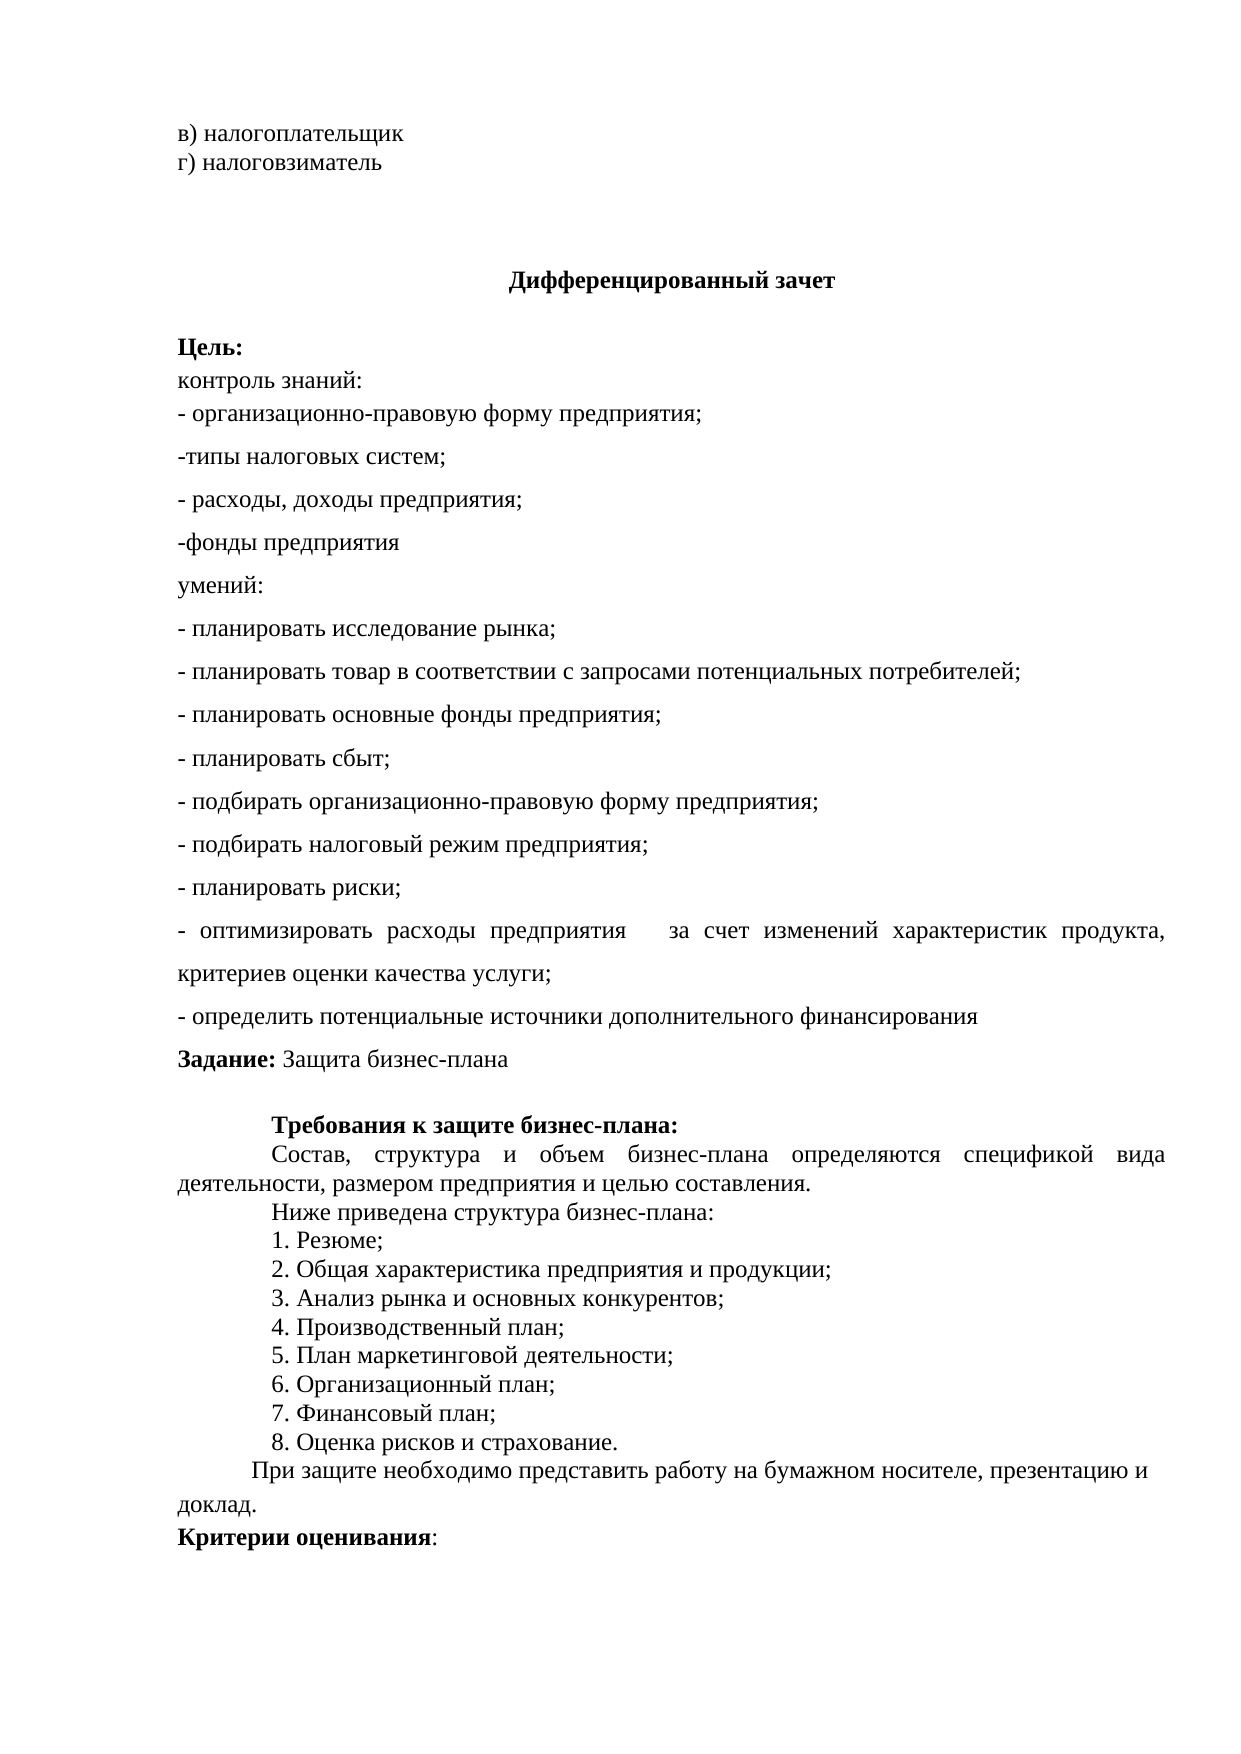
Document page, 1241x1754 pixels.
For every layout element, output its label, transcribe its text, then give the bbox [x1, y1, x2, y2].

text контроль знаний: [177, 365, 1167, 393]
text - планировать товар в соответствии с запросами потенциальных потребителей; [177, 656, 1167, 685]
text - оптимизировать расходы предприятия за счет изменений характеристик продукта, критериев оценки качества услуги; [177, 915, 1167, 987]
text -фонды предприятия [177, 527, 1167, 556]
text 5. План маркетинговой деятельности; [177, 1341, 1167, 1369]
text 7. Финансовый план; [177, 1398, 1167, 1427]
text - планировать риски; [177, 872, 1167, 901]
text умений: [177, 570, 1167, 599]
text 8. Оценка рисков и страхование. [177, 1427, 1167, 1456]
text в) налогоплательщик [177, 118, 1167, 147]
text Требования к защите бизнес-плана: [177, 1111, 1167, 1139]
text Дифференцированный зачет [177, 266, 1167, 294]
text 4. Производственный план; [177, 1312, 1167, 1341]
text - расходы, доходы предприятия; [177, 484, 1167, 513]
text Критерии оценивания: [177, 1522, 1167, 1550]
text Ниже приведена структура бизнес-плана: [177, 1197, 1167, 1226]
text Состав, структура и объем бизнес-плана определяются спецификой вида деятельности, размером предприятия и целью составления. [177, 1139, 1167, 1197]
text - определить потенциальные источники дополнительного финансирования [177, 1001, 1167, 1030]
text -типы налоговых систем; [177, 441, 1167, 469]
text г) налоговзиматель [177, 147, 1167, 176]
text - планировать исследование рынка; [177, 613, 1167, 642]
text 6. Организационный план; [177, 1369, 1167, 1398]
text 3. Анализ рынка и основных конкурентов; [177, 1283, 1167, 1312]
text 1. Резюме; [177, 1226, 1167, 1254]
text - подбирать организационно-правовую форму предприятия; [177, 786, 1167, 814]
text Цель: [177, 332, 1167, 360]
text - подбирать налоговый режим предприятия; [177, 829, 1167, 858]
text - планировать основные фонды предприятия; [177, 699, 1167, 728]
text - организационно-правовую форму предприятия; [177, 398, 1167, 426]
text 2. Общая характеристика предприятия и продукции; [177, 1254, 1167, 1283]
text - планировать сбыт; [177, 743, 1167, 771]
text Задание: Защита бизнес-плана [177, 1044, 1167, 1073]
text При защите необходимо представить работу на бумажном носителе, презентацию и доклад. [177, 1456, 1167, 1517]
